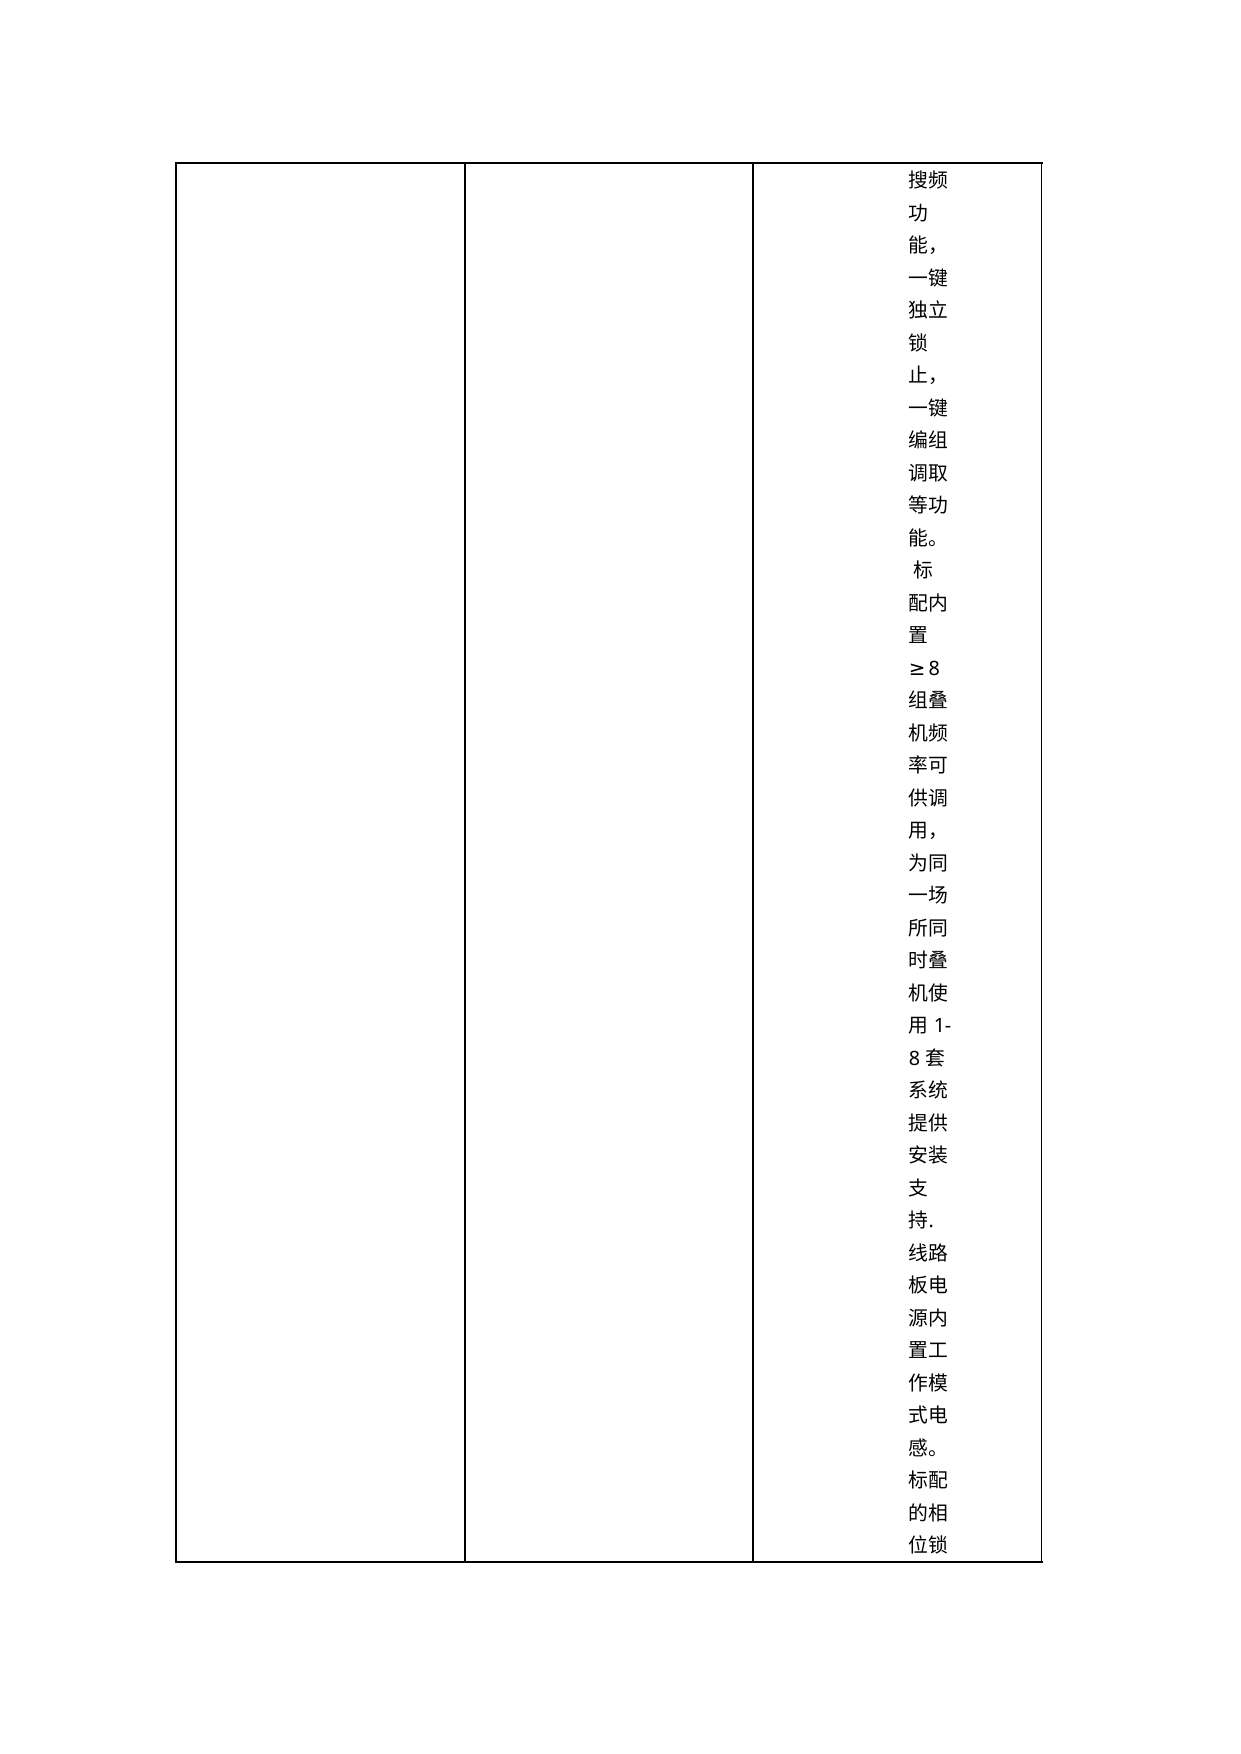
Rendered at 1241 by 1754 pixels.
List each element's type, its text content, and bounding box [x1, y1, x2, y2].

table_cell [466, 164, 752, 1561]
table_cell 1 [177, 164, 464, 1561]
table_cell [754, 164, 1041, 1561]
